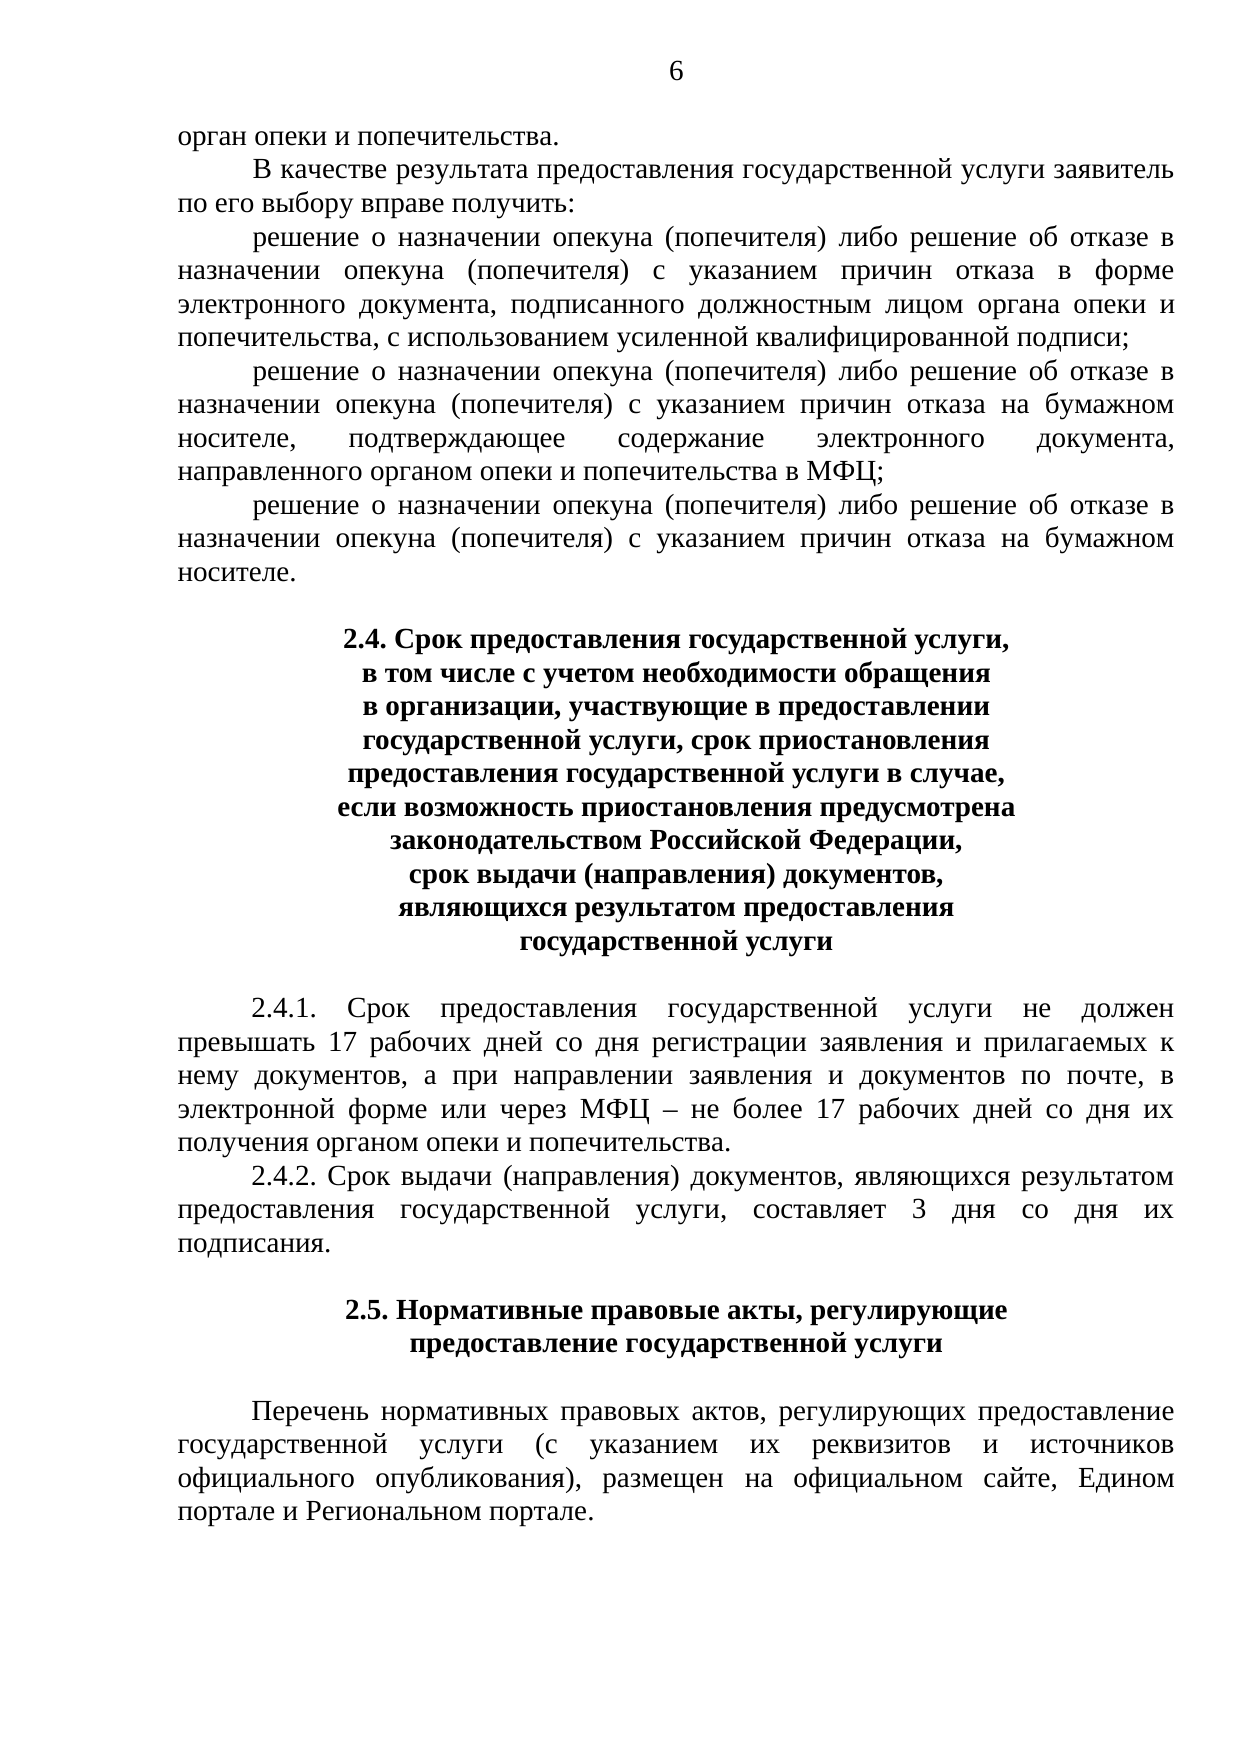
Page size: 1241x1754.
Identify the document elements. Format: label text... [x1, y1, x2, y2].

text предоставления государственной услуги в случае, [177, 755, 1175, 789]
text государственной услуги, срок приостановления [177, 722, 1175, 755]
text Перечень нормативных правовых актов, регулирующих предоставление государственной услуги (с указанием их реквизитов и источников официального опубликования), размещен на официальном сайте, Едином портале и Региональном портале. [177, 1393, 1175, 1527]
text предоставление государственной услуги [177, 1326, 1175, 1359]
text если возможность приостановления предусмотрена [177, 789, 1175, 822]
text являющихся результатом предоставления [177, 889, 1175, 923]
text в том числе с учетом необходимости обращения [177, 655, 1175, 688]
text 2.5. Нормативные правовые акты, регулирующие [177, 1292, 1175, 1326]
text законодательством Российской Федерации, [177, 822, 1175, 856]
text в организации, участвующие в предоставлении [177, 688, 1175, 722]
text решение о назначении опекуна (попечителя) либо решение об отказе в назначении опекуна (попечителя) с указанием причин отказа на бумажном носителе, подтверждающее содержание электронного документа, направленного органом опеки и попечительства в МФЦ; [177, 353, 1175, 487]
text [177, 118, 1175, 152]
text государственной услуги [177, 923, 1175, 957]
text 2.4.1. Срок предоставления государственной услуги не должен превышать 17 рабочих дней со дня регистрации заявления и прилагаемых к нему документов, а при направлении заявления и документов по почте, в электронной форме или через МФЦ – не более 17 рабочих дней со дня их получения органом опеки и попечительства. [177, 990, 1175, 1158]
text решение о назначении опекуна (попечителя) либо решение об отказе в назначении опекуна (попечителя) с указанием причин отказа в форме электронного документа, подписанного должностным лицом органа опеки и попечительства, с использованием усиленной квалифицированной подписи; [177, 219, 1175, 353]
text 2.4. Срок предоставления государственной услуги, [177, 621, 1175, 655]
text 2.4.2. Срок выдачи (направления) документов, являющихся результатом предоставления государственной услуги, составляет 3 дня со дня их подписания. [177, 1158, 1175, 1258]
text решение о назначении опекуна (попечителя) либо решение об отказе в назначении опекуна (попечителя) с указанием причин отказа на бумажном носителе. [177, 487, 1175, 588]
text В качестве результата предоставления государственной услуги заявитель по его выбору вправе получить: [177, 152, 1175, 219]
text срок выдачи (направления) документов, [177, 856, 1175, 889]
